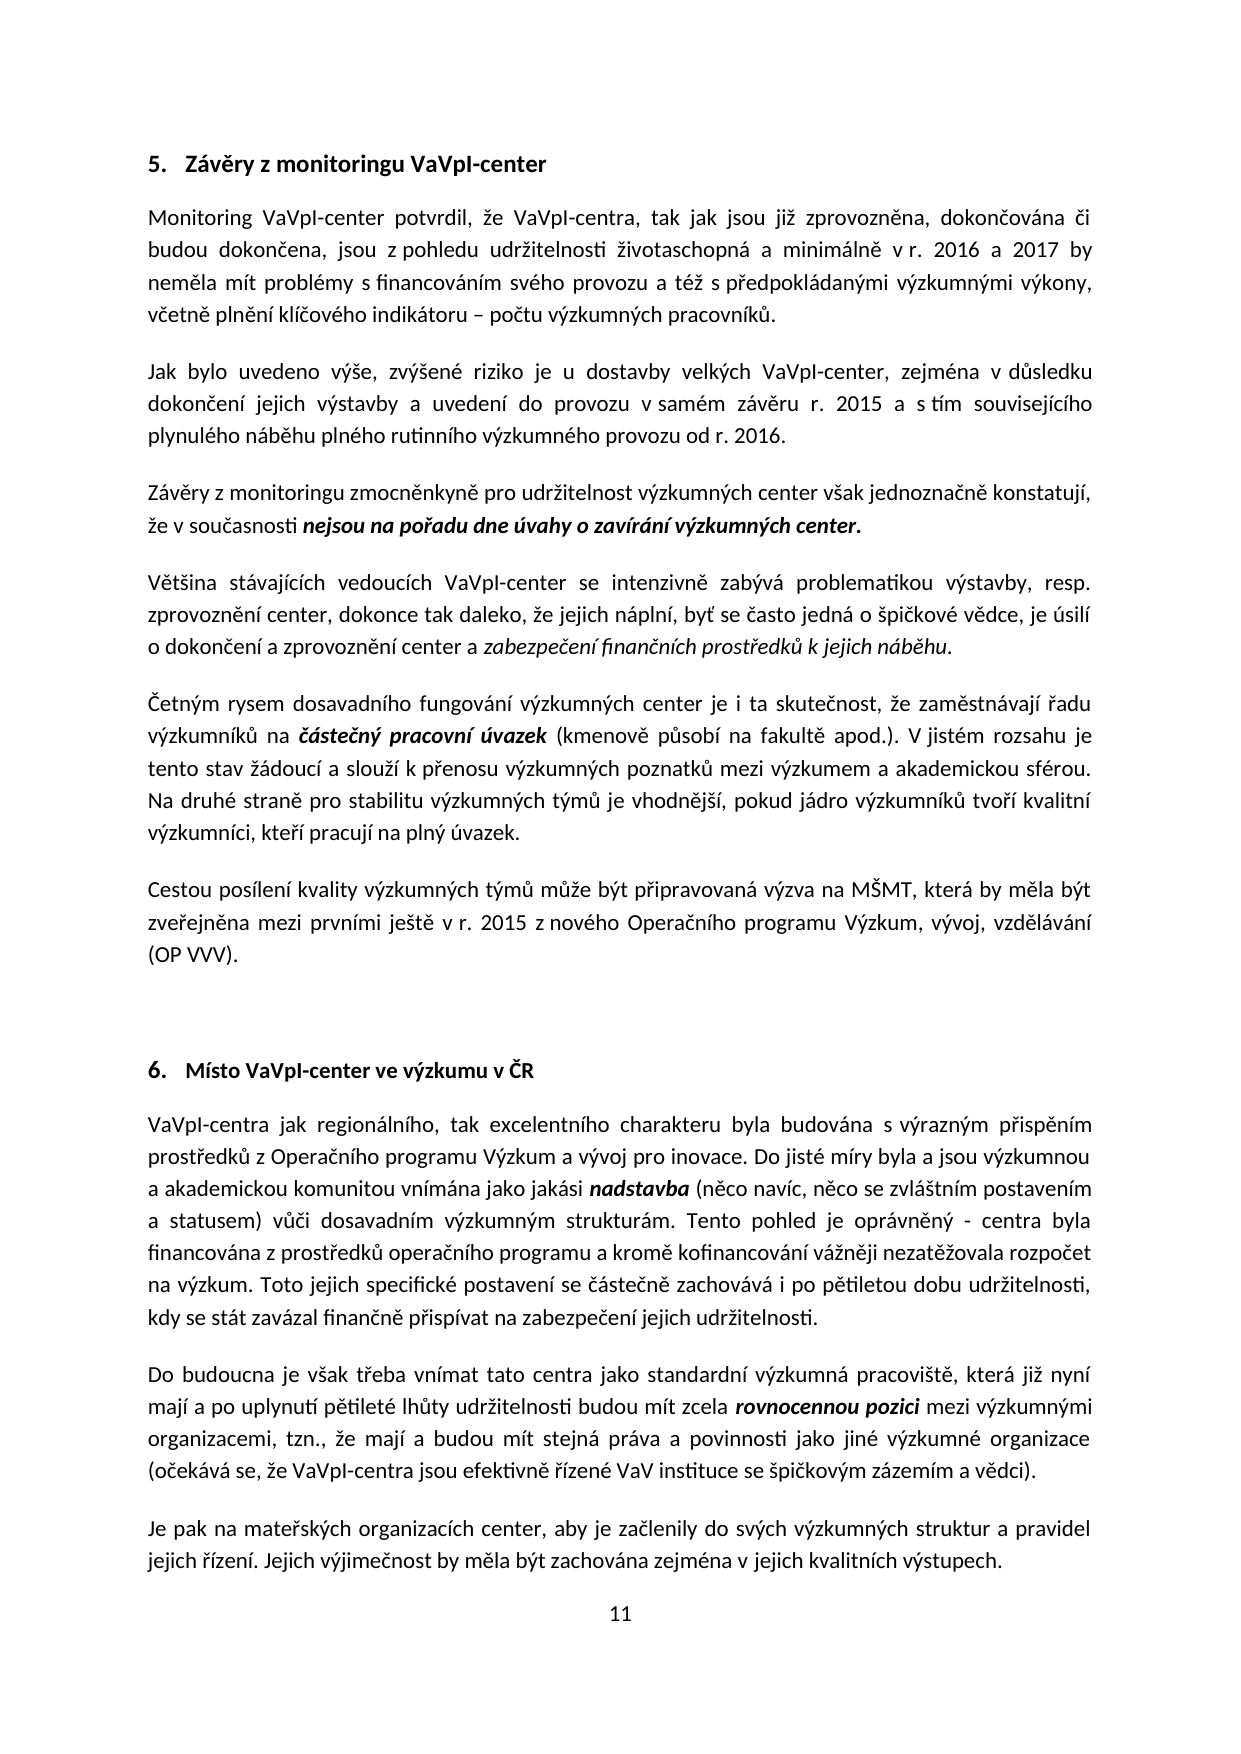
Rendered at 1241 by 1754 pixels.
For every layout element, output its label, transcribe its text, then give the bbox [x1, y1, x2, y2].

text Většina stávajících vedoucích VaVpI-center se intenzivně zabývá problematikou výstavby, resp. zprovoznění center, dokonce tak daleko, že jejich náplní, byť se často jedná o špičkové vědce, je úsilí o dokončení a zprovoznění center a zabezpečení finančních prostředků k jejich náběhu. [148, 568, 1092, 660]
text Je pak na mateřských organizacích center, aby je začlenily do svých výzkumných struktur a pravidel jejich řízení. Jejich výjimečnost by měla být zachována zejména v jejich kvalitních výstupech. [148, 1514, 1092, 1574]
list Závěry z monitoringu VaVpI-center [148, 148, 1092, 178]
text Cestou posílení kvality výzkumných týmů může být připravovaná výzva na MŠMT, která by měla být zveřejněna mezi prvními ještě v r. 2015 z nového Operačního programu Výzkum, vývoj, vzdělávání (OP VVV). [148, 875, 1092, 968]
text Závěry z monitoringu zmocněnkyně pro udržitelnost výzkumných center však jednoznačně konstatují, že v současnosti nejsou na pořadu dne úvahy o zavírání výzkumných center. [148, 478, 1092, 539]
list Místo VaVpI-center ve výzkumu v ČR [148, 1054, 1092, 1085]
text Do budoucna je však třeba vnímat tato centra jako standardní výzkumná pracoviště, která již nyní mají a po uplynutí pětileté lhůty udržitelnosti budou mít zcela rovnocennou pozici mezi výzkumnými organizacemi, tzn., že mají a budou mít stejná práva a povinnosti jako jiné výzkumné organizace (očekává se, že VaVpI-centra jsou efektivně řízené VaV instituce se špičkovým zázemím a vědci). [148, 1360, 1092, 1484]
text Monitoring VaVpI-center potvrdil, že VaVpI-centra, tak jak jsou již zprovozněna, dokončována či budou dokončena, jsou z pohledu udržitelnosti životaschopná a minimálně v r. 2016 a 2017 by neměla mít problémy s financováním svého provozu a též s předpokládanými výzkumnými výkony, včetně plnění klíčového indikátoru – počtu výzkumných pracovníků. [148, 203, 1092, 328]
text VaVpI-centra jak regionálního, tak excelentního charakteru byla budována s výrazným přispěním prostředků z Operačního programu Výzkum a vývoj pro inovace. Do jisté míry byla a jsou výzkumnou a akademickou komunitou vnímána jako jakási nadstavba (něco navíc, něco se zvláštním postavením a statusem) vůči dosavadním výzkumným strukturám. Tento pohled je oprávněný - centra byla financována z prostředků operačního programu a kromě kofinancování vážněji nezatěžovala rozpočet na výzkum. Toto jejich specifické postavení se částečně zachovává i po pětiletou dobu udržitelnosti, kdy se stát zavázal finančně přispívat na zabezpečení jejich udržitelnosti. [148, 1110, 1092, 1331]
text Četným rysem dosavadního fungování výzkumných center je i ta skutečnost, že zaměstnávají řadu výzkumníků na částečný pracovní úvazek (kmenově působí na fakultě apod.). V jistém rozsahu je tento stav žádoucí a slouží k přenosu výzkumných poznatků mezi výzkumem a akademickou sférou. Na druhé straně pro stabilitu výzkumných týmů je vhodnější, pokud jádro výzkumníků tvoří kvalitní výzkumníci, kteří pracují na plný úvazek. [148, 689, 1092, 846]
text Jak bylo uvedeno výše, zvýšené riziko je u dostavby velkých VaVpI-center, zejména v důsledku dokončení jejich výstavby a uvedení do provozu v samém závěru r. 2015 a s tím souvisejícího plynulého náběhu plného rutinního výzkumného provozu od r. 2016. [148, 357, 1092, 449]
